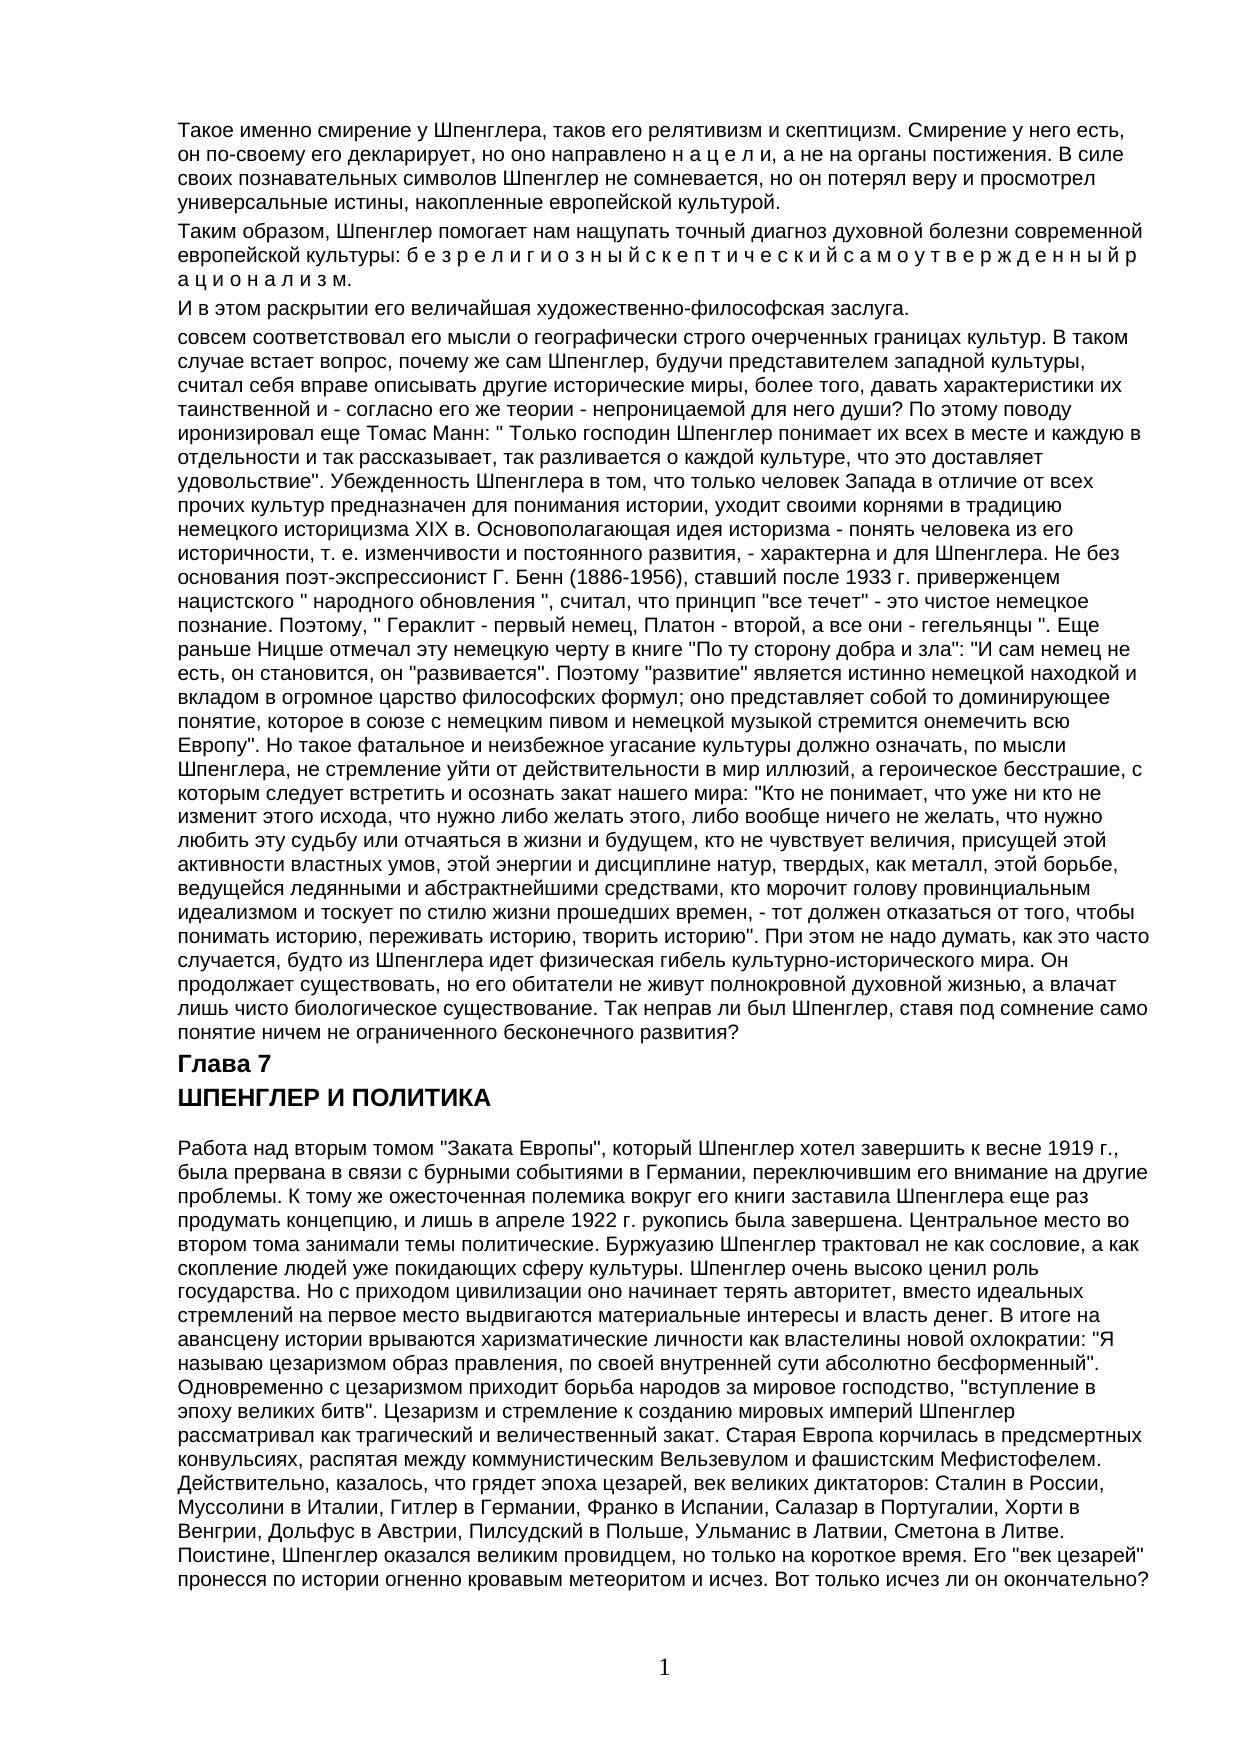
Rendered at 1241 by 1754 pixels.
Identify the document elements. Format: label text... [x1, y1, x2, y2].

text ШПЕНГЛЕР И ПОЛИТИКА Работа над вторым томом "Заката Европы", который Шпенглер хотел завершить к весне 1919 г., была прервана в связи с бурными событиями в Германии, переключившим его внимание на другие проблемы. К тому же ожесточенная полемика вокруг его книги заставила Шпенглера еще раз продумать концепцию, и лишь в апреле 1922 г. рукопись была завершена. Центральное место во втором тома занимали темы политические. Буржуазию Шпенглер трактовал не как сословие, а как скопление людей уже покидающих сферу культуры. Шпенглер очень высоко ценил роль государства. Но с приходом цивилизации оно начинает терять авторитет, вместо идеальных стремлений на первое место выдвигаются материальные интересы и власть денег. В итоге на авансцену истории врываются харизматические личности как властелины новой охлократии: "Я называю цезаризмом образ правления, по своей внутренней сути абсолютно бесформенный". Одновременно с цезаризмом приходит борьба народов за мировое господство, "вступление в эпоху великих битв". Цезаризм и стремление к созданию мировых империй Шпенглер рассматривал как трагический и величественный закат. Старая Европа корчилась в предсмертных конвульсиях, распятая между коммунистическим Вельзевулом и фашистским Мефистофелем. Действительно, казалось, что грядет эпоха цезарей, век великих диктаторов: Сталин в России, Муссолини в Италии, Гитлер в Германии, Франко в Испании, Салазар в Португалии, Хорти в Венгрии, Дольфус в Австрии, Пилсудский в Польше, Ульманис в Латвии, Сметона в Литве. Поистине, Шпенглер оказался великим провидцем, но только на короткое время. Его "век цезарей" пронесся по истории огненно кровавым метеоритом и исчез. Вот только исчез ли он окончательно? [177, 1083, 1152, 1591]
text И в этом раскрытии его величайшая художественно-философская заслуга. [177, 296, 1152, 320]
text совсем соответствовал его мысли о географически строго очерченных границах культур. В таком случае встает вопрос, почему же сам Шпенглер, будучи представителем западной культуры, считал себя вправе описывать другие исторические миры, более того, давать характеристики их таинственной и - согласно его же теории - непроницаемой для него души? По этому поводу иронизировал еще Томас Манн: " Только господин Шпенглер понимает их всех в месте и каждую в отдельности и так рассказывает, так разливается о каждой культуре, что это доставляет удовольствие". Убежденность Шпенглера в том, что только человек Запада в отличие от всех прочих культур предназначен для понимания истории, уходит своими корнями в традицию немецкого историцизма ХIХ в. Основополагающая идея историзма - понять человека из его историчности, т. е. изменчивости и постоянного развития, - характерна и для Шпенглера. Не без основания поэт-экспрессионист Г. Бенн (1886-1956), ставший после 1933 г. приверженцем нацистского " народного обновления ", считал, что принцип "все течет" - это чистое немецкое познание. Поэтому, " Гераклит - первый немец, Платон - второй, а все они - гегельянцы ". Еще раньше Ницше отмечал эту немецкую черту в книге "По ту сторону добра и зла": "И сам немец не есть, он становится, он "развивается". Поэтому "развитие" является истинно немецкой находкой и вкладом в огромное царство философских формул; оно представляет собой то доминирующее понятие, которое в союзе с немецким пивом и немецкой музыкой стремится онемечить всю Европу". Но такое фатальное и неизбежное угасание культуры должно означать, по мысли Шпенглера, не стремление уйти от действительности в мир иллюзий, а героическое бесстрашие, с которым следует встретить и осознать закат нашего мира: "Кто не понимает, что уже ни кто не изменит этого исхода, что нужно либо желать этого, либо вообще ничего не желать, что нужно любить эту судьбу или отчаяться в жизни и будущем, кто не чувствует величия, присущей этой активности властных умов, этой энергии и дисциплине натур, твердых, как металл, этой борьбе, ведущейся ледянными и абстрактнейшими средствами, кто морочит голову провинциальным идеализмом и тоскует по стилю жизни прошедших времен, - тот должен отказаться от того, чтобы понимать историю, переживать историю, творить историю". При этом не надо думать, как это часто случается, будто из Шпенглера идет физическая гибель культурно-исторического мира. Он продолжает существовать, но его обитатели не живут полнокровной духовной жизнью, а влачат лишь чисто биологическое существование. Так неправ ли был Шпенглер, ставя под сомнение само понятие ничем не ограниченного бесконечного развития? [177, 325, 1152, 1044]
text Глава 7 [177, 1049, 1152, 1078]
text Таким образом, Шпенглер помогает нам нащупать точный диагноз духовной болезни современной европейской культуры: б е з р е л и г и о з н ы й с к е п т и ч е с к и й с а м о у т в е р ж д е н н ы й р а ц и о н а л и з м. [177, 219, 1152, 291]
text Такое именно смирение у Шпенглера, таков его релятивизм и скептицизм. Смирение у него есть, он по-своему его декларирует, но оно направлено н а ц е л и, а не на органы постижения. В силе своих познавательных символов Шпенглер не сомневается, но он потерял веру и просмотрел универсальные истины, накопленные европейской культурой. [177, 118, 1152, 214]
